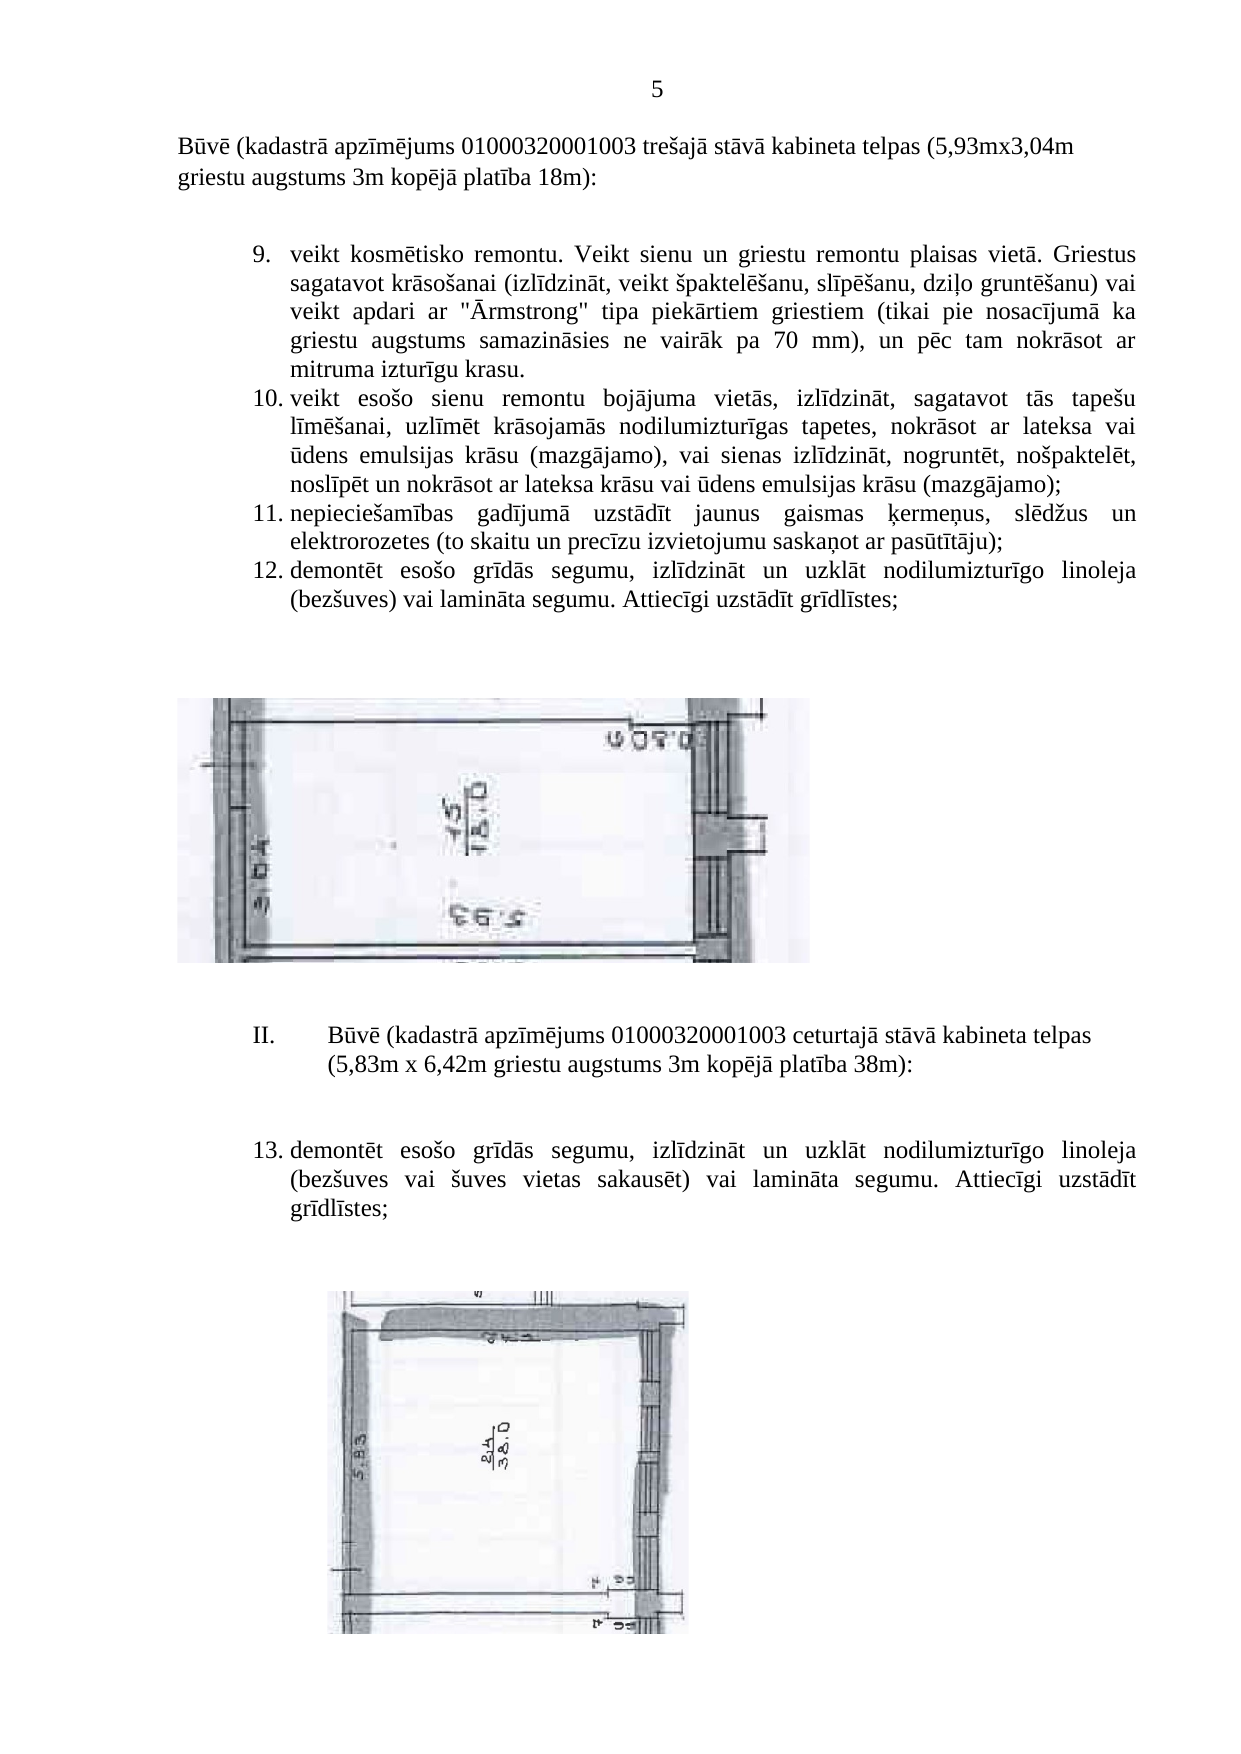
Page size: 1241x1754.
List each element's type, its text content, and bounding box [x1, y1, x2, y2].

list nepieciešamības gadījumā uzstādīt jaunus gaismas ķermeņus, slēdžus un elektrorozetes (to skaitu un precīzu izvietojumu saskaņot ar pasūtītāju); [252, 498, 1137, 555]
list demontēt esošo grīdās segumu, izlīdzināt un uzklāt nodilumizturīgo linoleja (bezšuves) vai lamināta segumu. Attiecīgi uzstādīt grīdlīstes; [252, 555, 1137, 613]
text Būvē (kadastrā apzīmējums 01000320001003 trešajā stāvā kabineta telpas (5,93mx3,04m griestu augstums 3m kopējā platība 18m): [177, 131, 1137, 191]
list demontēt esošo grīdās segumu, izlīdzināt un uzklāt nodilumizturīgo linoleja (bezšuves vai šuves vietas sakausēt) vai lamināta segumu. Attiecīgi uzstādīt grīdlīstes; [252, 1135, 1137, 1222]
picture [177, 698, 810, 963]
list veikt kosmētisko remontu. Veikt sienu un griestu remontu plaisas vietā. Griestus sagatavot krāsošanai (izlīdzināt, veikt špaktelēšanu, slīpēšanu, dziļo gruntēšanu) vai veikt apdari ar "Ārmstrong" tipa piekārtiem griestiem (tikai pie nosacījumā ka griestu augstums samazināsies ne vairāk pa 70 mm), un pēc tam nokrāsot ar mitruma izturīgu krasu. [252, 239, 1137, 383]
picture [327, 1291, 689, 1634]
list veikt esošo sienu remontu bojājuma vietās, izlīdzināt, sagatavot tās tapešu līmēšanai, uzlīmēt krāsojamās nodilumizturīgas tapetes, nokrāsot ar lateksa vai ūdens emulsijas krāsu (mazgājamo), vai sienas izlīdzināt, nogruntēt, nošpaktelēt, noslīpēt un nokrāsot ar lateksa krāsu vai ūdens emulsijas krāsu (mazgājamo); [252, 383, 1137, 498]
list Būvē (kadastrā apzīmējums 01000320001003 ceturtajā stāvā kabineta telpas (5,83m x 6,42m griestu augstums 3m kopējā platība 38m): [252, 1020, 1137, 1078]
